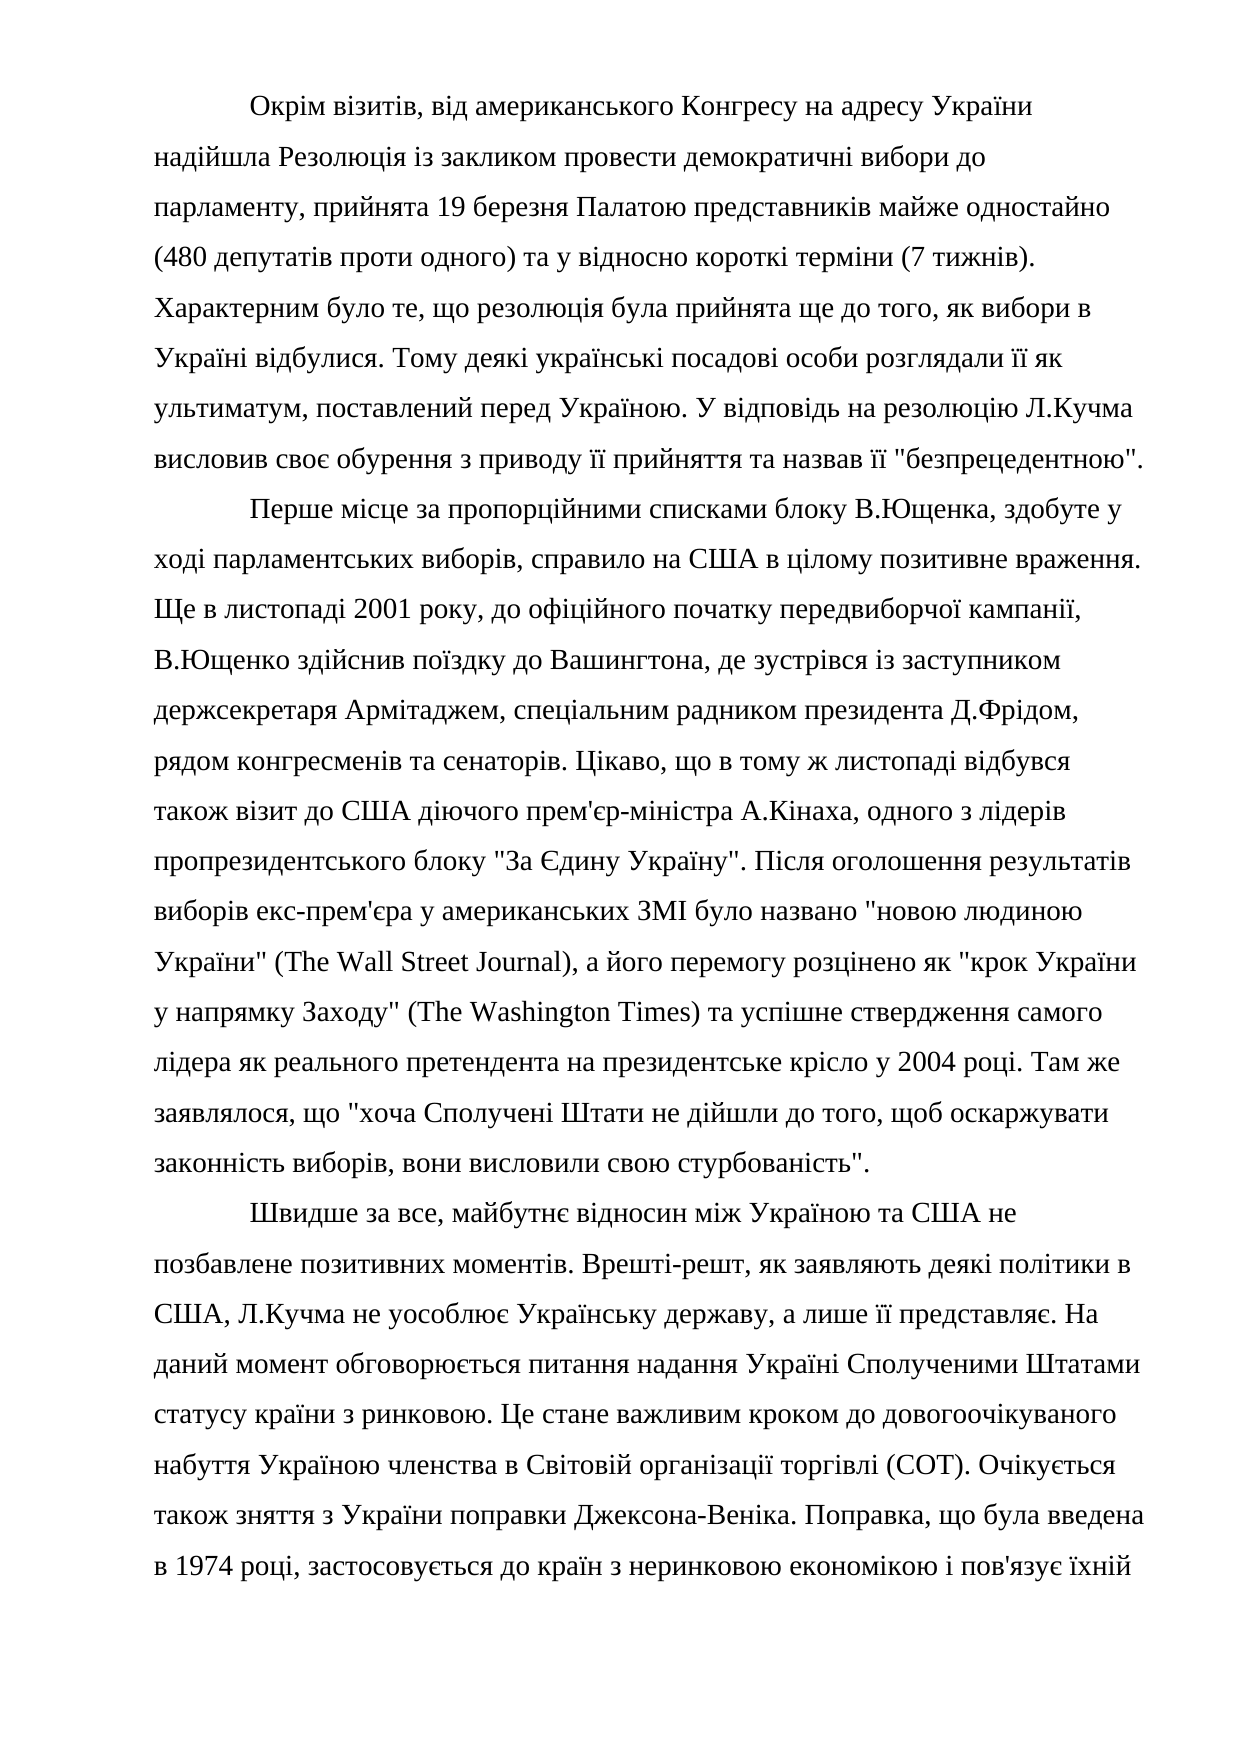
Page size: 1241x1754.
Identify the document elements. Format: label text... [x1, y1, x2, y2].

text Перше місце за пропорційними списками блоку В.Ющенка, здобуте у ході парламентських виборів, справило на США в цілому позитивне враження. Ще в листопаді 2001 року, до офіційного початку передвиборчої кампанії, В.Ющенко здійснив поїздку до Вашингтона, де зустрівся із заступником держсекретаря Армітаджем, спеціальним радником президента Д.Фрідом, рядом конгресменів та сенаторів. Цікаво, що в тому ж листопаді відбувся також візит до США діючого прем'єр-міністра А.Кінаха, одного з лідерів пропрезидентського блоку "За Єдину Україну". Після оголошення результатів виборів екс-прем'єра у американських ЗМІ було названо "новою людиною України" (The Wall Street Journal), а його перемогу розцінено як "крок України у напрямку Заходу" (The Washington Times) та успішне ствердження самого лідера як реального претендента на президентське крісло у 2004 році. Там же заявлялося, що "хоча Сполучені Штати не дійшли до того, щоб оскаржувати законність виборів, вони висловили свою стурбованість". [153, 491, 1146, 1179]
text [153, 1195, 1146, 1581]
text Окрім візитів, від американського Конгресу на адресу України надійшла Резолюція із закликом провести демократичні вибори до парламенту, прийнята 19 березня Палатою представників майже одностайно (480 депутатів проти одного) та у відносно короткі терміни (7 тижнів). Характерним було те, що резолюція була прийнята ще до того, як вибори в Україні відбулися. Тому деякі українські посадові особи розглядали її як ультиматум, поставлений перед Україною. У відповідь на резолюцію Л.Кучма висловив своє обурення з приводу її прийняття та назвав її "безпрецедентною". [153, 88, 1146, 474]
